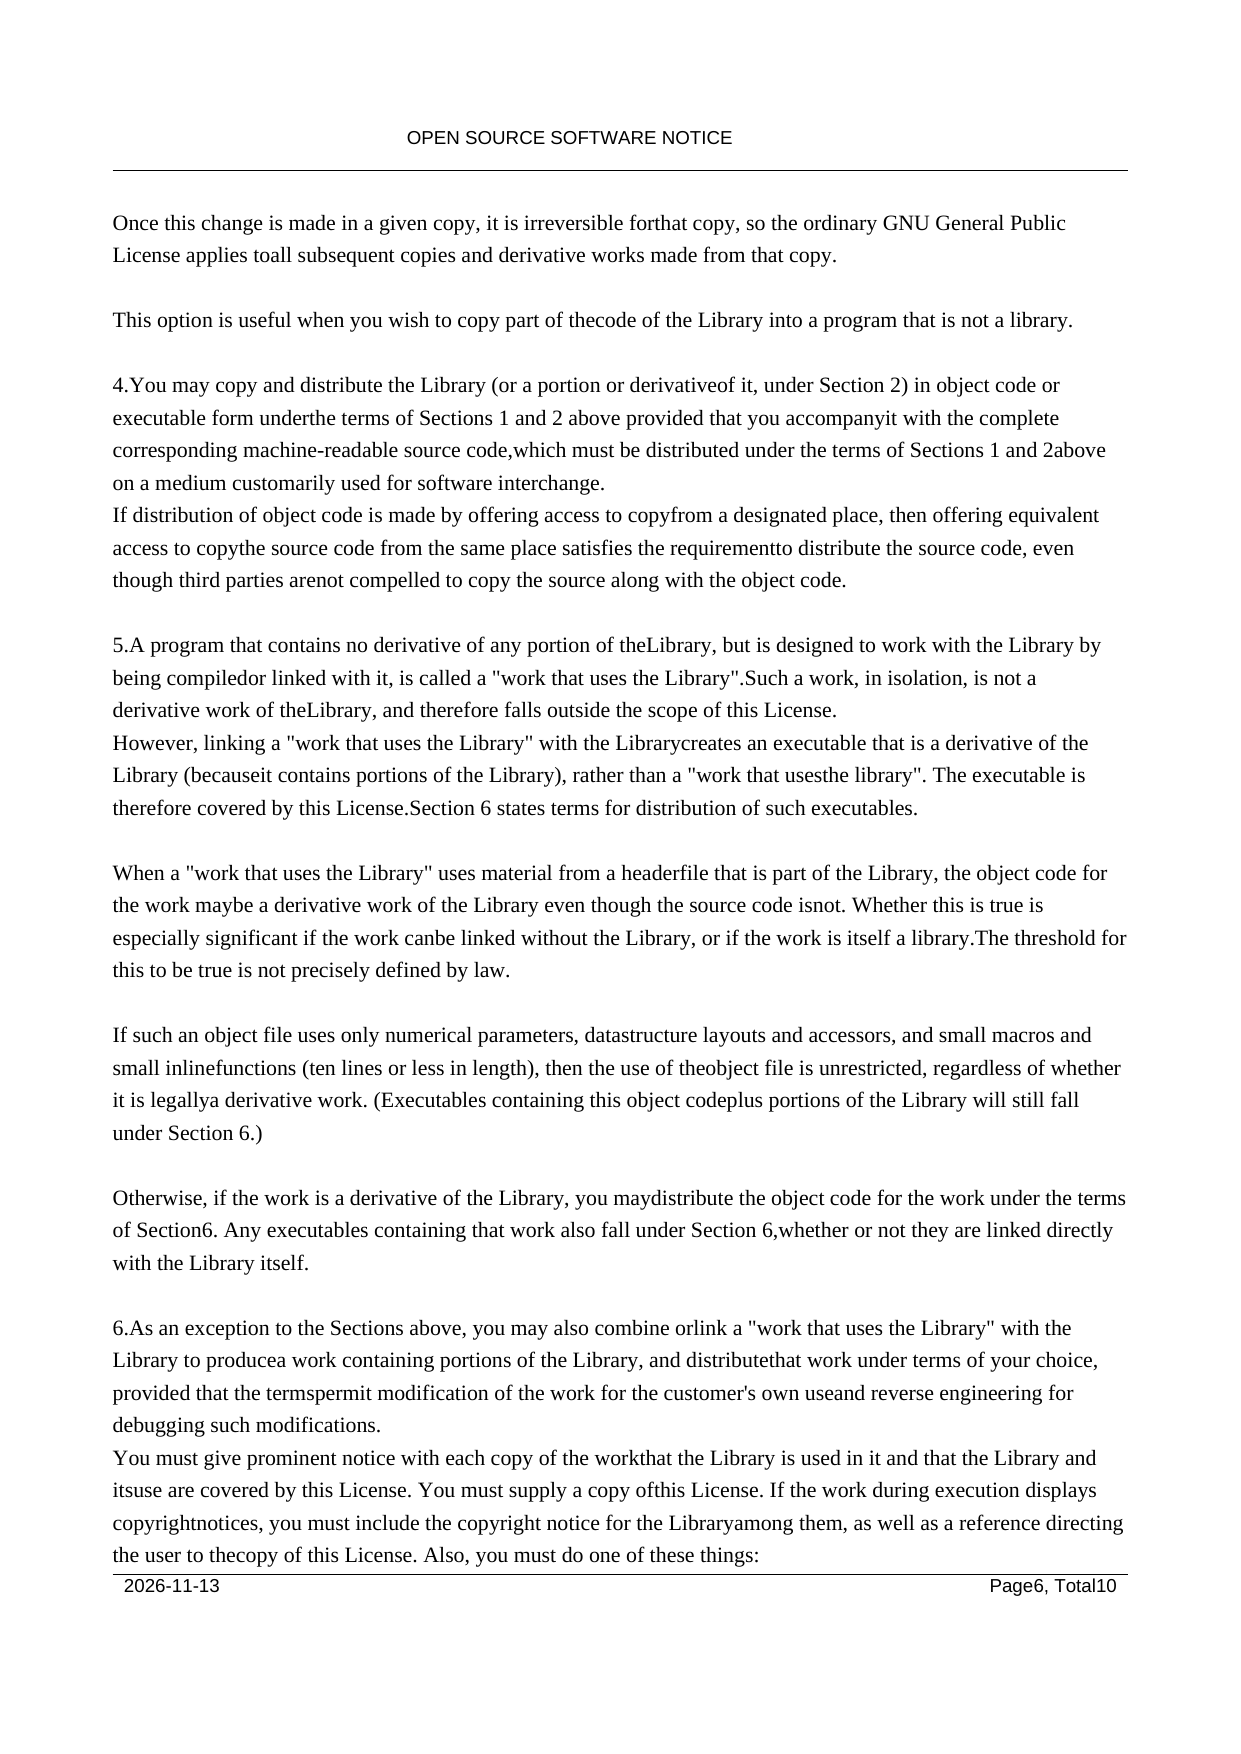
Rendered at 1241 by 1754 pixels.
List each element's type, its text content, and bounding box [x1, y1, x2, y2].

text However, linking a "work that uses the Library" with the Librarycreates an executable that is a derivative of the Library (becauseit contains portions of the Library), rather than a "work that usesthe library". The executable is therefore covered by this License.Section 6 states terms for distribution of such executables. [112, 726, 1128, 824]
text 4.You may copy and distribute the Library (or a portion or derivativeof it, under Section 2) in object code or executable form underthe terms of Sections 1 and 2 above provided that you accompanyit with the complete corresponding machine-readable source code,which must be distributed under the terms of Sections 1 and 2above on a medium customarily used for software interchange. [112, 369, 1128, 499]
text If distribution of object code is made by offering access to copyfrom a designated place, then offering equivalent access to copythe source code from the same place satisfies the requirementto distribute the source code, even though third parties arenot compelled to copy the source along with the object code. [112, 499, 1128, 596]
text This option is useful when you wish to copy part of thecode of the Library into a program that is not a library. [112, 304, 1128, 336]
text Otherwise, if the work is a derivative of the Library, you maydistribute the object code for the work under the terms of Section6. Any executables containing that work also fall under Section 6,whether or not they are linked directly with the Library itself. [112, 1181, 1128, 1279]
text You must give prominent notice with each copy of the workthat the Library is used in it and that the Library and itsuse are covered by this License. You must supply a copy ofthis License. If the work during execution displays copyrightnotices, you must include the copyright notice for the Libraryamong them, as well as a reference directing the user to thecopy of this License. Also, you must do one of these things: [112, 1441, 1128, 1571]
text 5.A program that contains no derivative of any portion of theLibrary, but is designed to work with the Library by being compiledor linked with it, is called a "work that uses the Library".Such a work, in isolation, is not a derivative work of theLibrary, and therefore falls outside the scope of this License. [112, 629, 1128, 726]
text 6.As an exception to the Sections above, you may also combine orlink a "work that uses the Library" with the Library to producea work containing portions of the Library, and distributethat work under terms of your choice, provided that the termspermit modification of the work for the customer's own useand reverse engineering for debugging such modifications. [112, 1311, 1128, 1441]
text When a "work that uses the Library" uses material from a headerfile that is part of the Library, the object code for the work maybe a derivative work of the Library even though the source code isnot. Whether this is true is especially significant if the work canbe linked without the Library, or if the work is itself a library.The threshold for this to be true is not precisely defined by law. [112, 856, 1128, 986]
text Once this change is made in a given copy, it is irreversible forthat copy, so the ordinary GNU General Public License applies toall subsequent copies and derivative works made from that copy. [112, 206, 1128, 271]
text If such an object file uses only numerical parameters, datastructure layouts and accessors, and small macros and small inlinefunctions (ten lines or less in length), then the use of theobject file is unrestricted, regardless of whether it is legallya derivative work. (Executables containing this object codeplus portions of the Library will still fall under Section 6.) [112, 1019, 1128, 1149]
